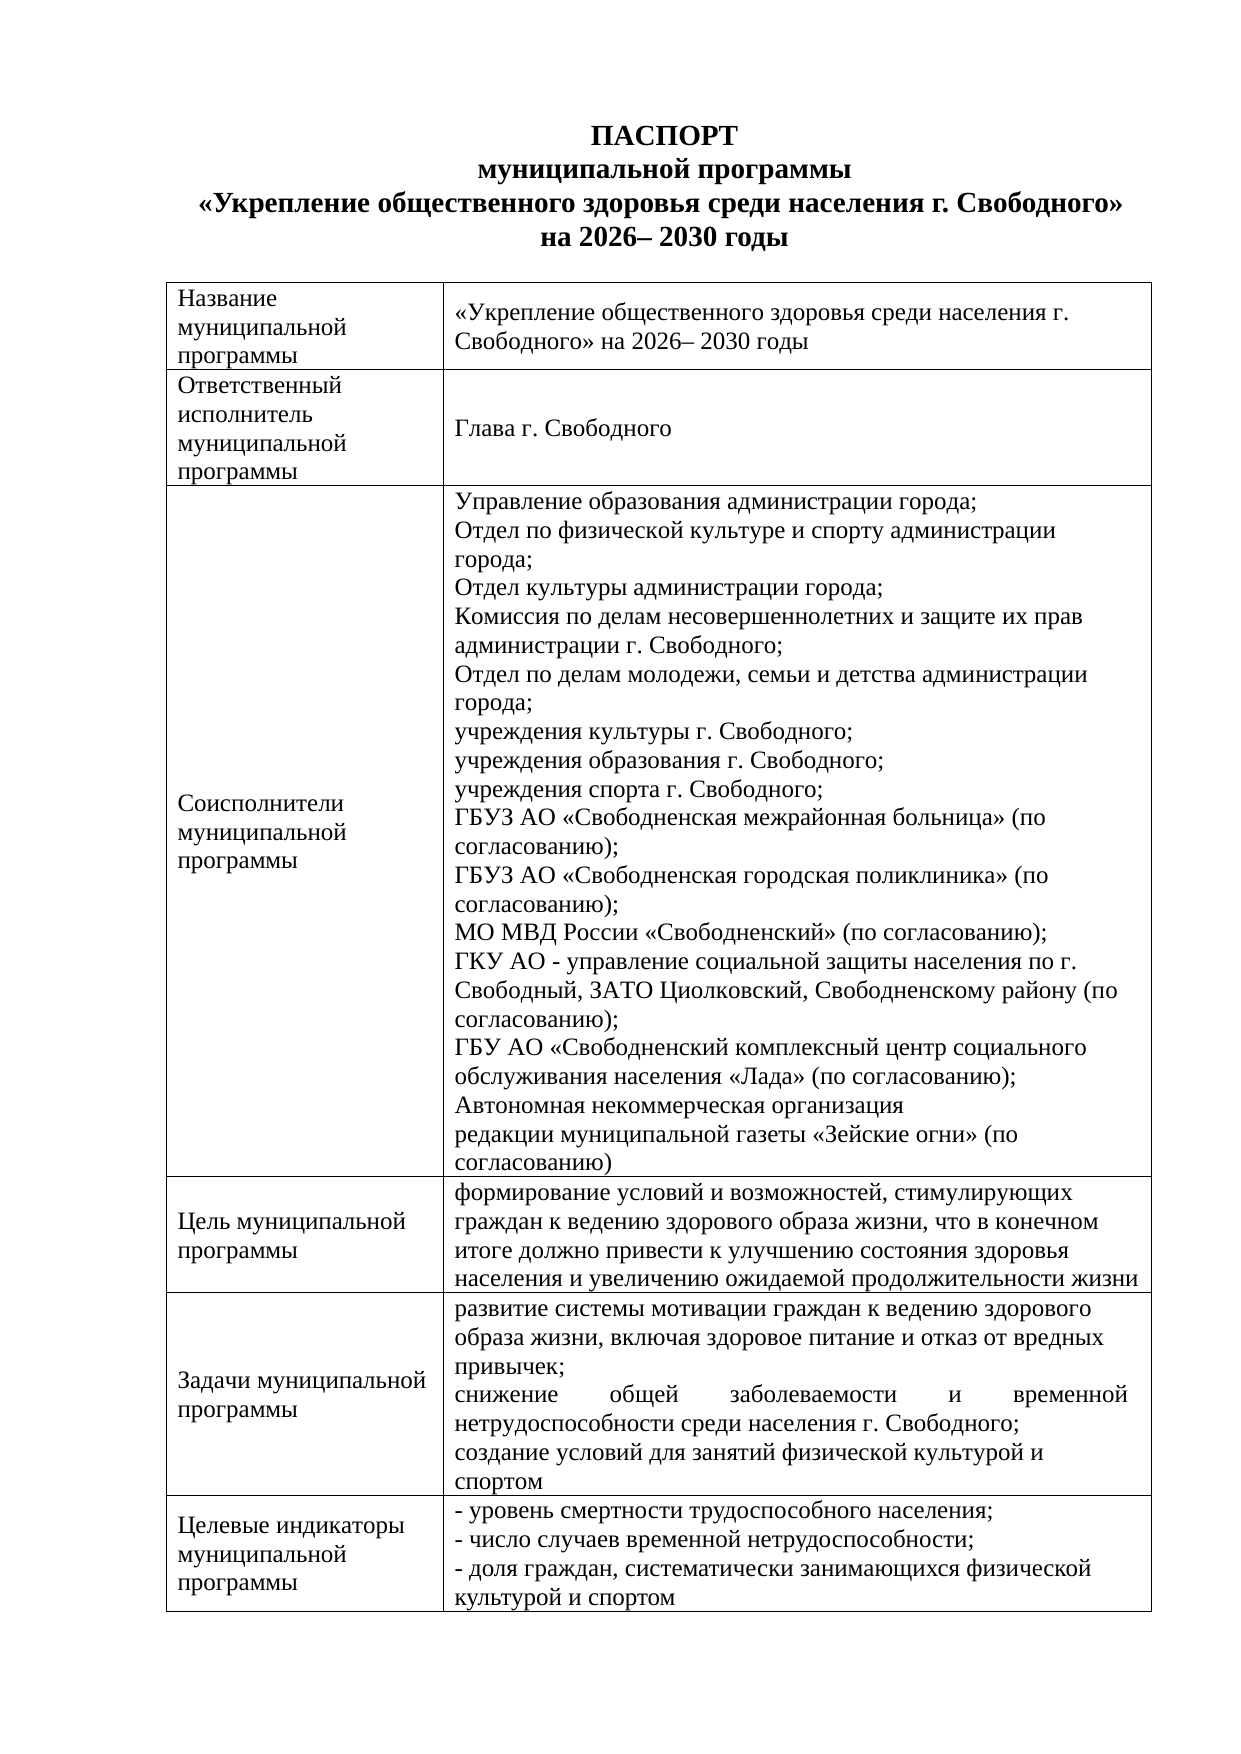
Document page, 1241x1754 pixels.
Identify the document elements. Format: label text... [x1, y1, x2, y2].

table_cell формирование условий и возможностей, стимулирующих граждан к ведению здорового образа жизни, что в конечном итоге должно привести к улучшению состояния здоровья населения и увеличению ожидаемой продолжительности жизни [444, 1177, 1151, 1292]
table_header Название муниципальной программы [167, 283, 443, 369]
table_cell Ответственный исполнитель муниципальной программы [167, 370, 443, 485]
text ПАСПОРТ [177, 118, 1152, 152]
table_cell Управление образования администрации города; Отдел по физической культуре и спорту администрации города; Отдел культуры администрации города; Комиссия по делам несовершеннолетних и защите их прав администрации г. Свободного; Отдел по делам молодежи, семьи и детства администрации города; учреждения культуры г. Свободного; учреждения образования г. Свободного; учреждения спорта г. Свободного; ГБУЗ АО «Свободненская межрайонная больница» (по согласованию); ГБУЗ АО «Свободненская городская поликлиника» (по согласованию); МО МВД России «Свободненский» (по согласованию); ГКУ АО - управление социальной защиты населения по г. Свободный, ЗАТО Циолковский, Свободненскому району (по согласованию); ГБУ АО «Свободненский комплексный центр социального обслуживания населения «Лада» (по согласованию); Автономная некоммерческая организация редакции муниципальной газеты «Зейские огни» (по согласованию) [444, 486, 1151, 1176]
table_cell Глава г. Свободного [444, 370, 1151, 485]
table_cell - уровень смертности трудоспособного населения; - число случаев временной нетрудоспособности; - доля граждан, систематически занимающихся физической культурой и спортом [444, 1496, 1151, 1611]
table_cell Цель муниципальной программы [167, 1177, 443, 1292]
table_cell Соисполнители муниципальной программы [167, 486, 443, 1176]
table_cell Целевые индикаторы муниципальной программы [167, 1496, 443, 1611]
table_cell Задачи муниципальной программы [167, 1293, 443, 1494]
text «Укрепление общественного здоровья среди населения г. Свободного» на 2026– 2030 годы [177, 185, 1152, 252]
text муниципальной программы [177, 152, 1152, 185]
table_cell развитие системы мотивации граждан к ведению здорового образа жизни, включая здоровое питание и отказ от вредных привычек; снижение общей заболеваемости и временной нетрудоспособности среди населения г. Свободного; создание условий для занятий физической культурой и спортом [444, 1293, 1151, 1494]
table_header «Укрепление общественного здоровья среди населения г. Свободного» на 2026– 2030 годы [444, 283, 1151, 369]
